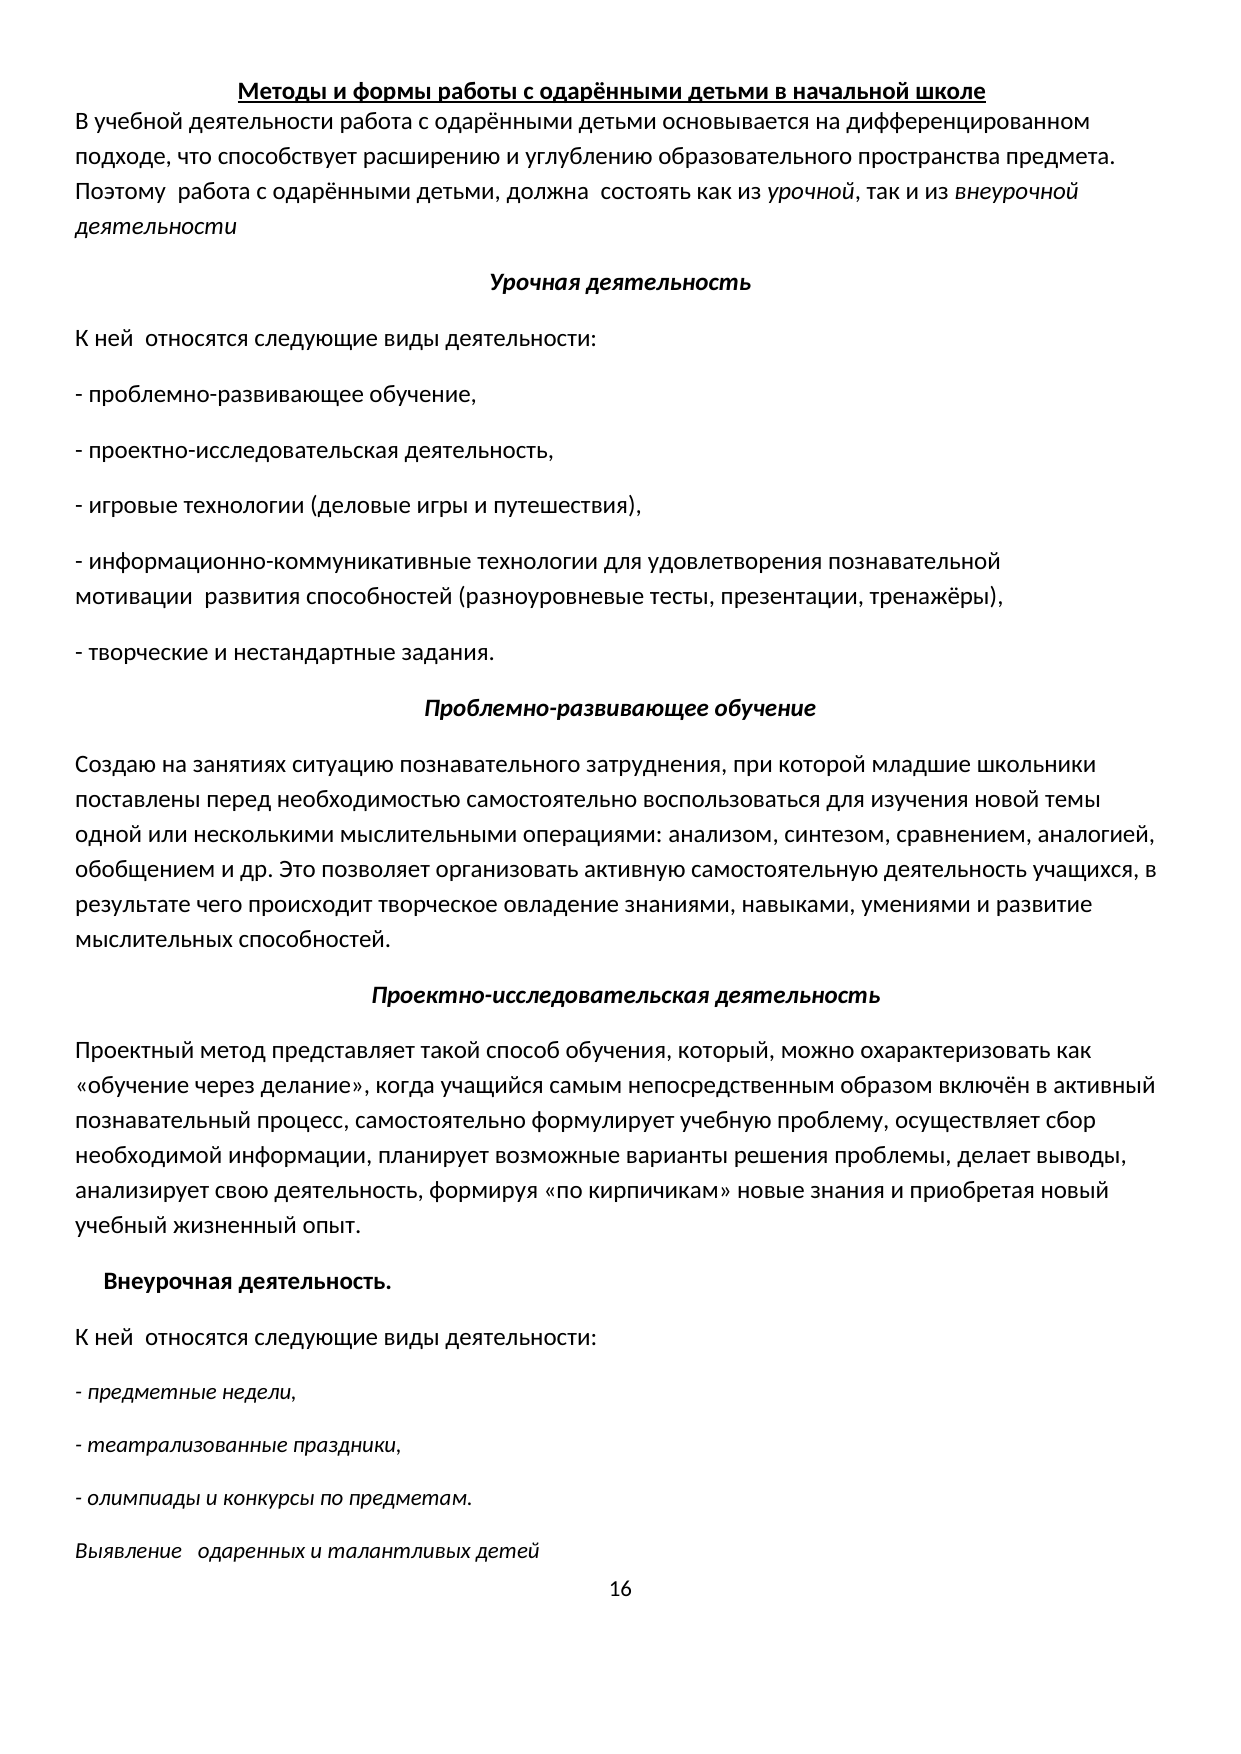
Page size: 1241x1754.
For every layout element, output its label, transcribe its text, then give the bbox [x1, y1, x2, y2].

text - игровые технологии (деловые игры и путешествия), [75, 490, 1165, 520]
text - проектно-исследовательская деятельность, [75, 434, 1165, 464]
text - предметные недели, [75, 1377, 1165, 1405]
text Внеурочная деятельность. [75, 1266, 1165, 1296]
text - информационно-коммуникативные технологии для удовлетворения познавательной мотивации развития способностей (разноуровневые тесты, презентации, тренажёры), [75, 546, 1165, 611]
text Проблемно-развивающее обучение [75, 692, 1165, 723]
text К ней относятся следующие виды деятельности: [75, 322, 1165, 353]
text Проектно-исследовательская деятельность [75, 979, 1165, 1009]
text - творческие и нестандартные задания. [75, 636, 1165, 667]
text Урочная деятельность [75, 266, 1165, 297]
text Проектный метод представляет такой способ обучения, который, можно охарактеризовать как «обучение через делание», когда учащийся самым непосредственным образом включён в активный познавательный процесс, самостоятельно формулирует учебную проблему, осуществляет сбор необходимой информации, планирует возможные варианты решения проблемы, делает выводы, анализирует свою деятельность, формируя «по кирпичикам» новые знания и приобретая новый учебный жизненный опыт. [75, 1035, 1165, 1240]
text Методы и формы работы с одарёнными детьми в начальной школе [75, 75, 1165, 106]
text - театрализованные праздники, [75, 1430, 1165, 1458]
text - олимпиады и конкурсы по предметам. [75, 1483, 1165, 1511]
text - проблемно-развивающее обучение, [75, 378, 1165, 408]
text К ней относятся следующие виды деятельности: [75, 1321, 1165, 1352]
text Выявление одаренных и талантливых детей [75, 1536, 1165, 1564]
text Создаю на занятиях ситуацию познавательного затруднения, при которой младшие школьники поставлены перед необходимостью самостоятельно воспользоваться для изучения новой темы одной или несколькими мыслительными операциями: анализом, синтезом, сравнением, аналогией, обобщением и др. Это позволяет организовать активную самостоятельную деятельность учащихся, в результате чего происходит творческое овладение знаниями, навыками, умениями и развитие мыслительных способностей. [75, 748, 1165, 953]
text В учебной деятельности работа с одарёнными детьми основывается на дифференцированном подходе, что способствует расширению и углублению образовательного пространства предмета. Поэтому работа с одарёнными детьми, должна состоять как из урочной, так и из внеурочной деятельности [75, 106, 1165, 241]
